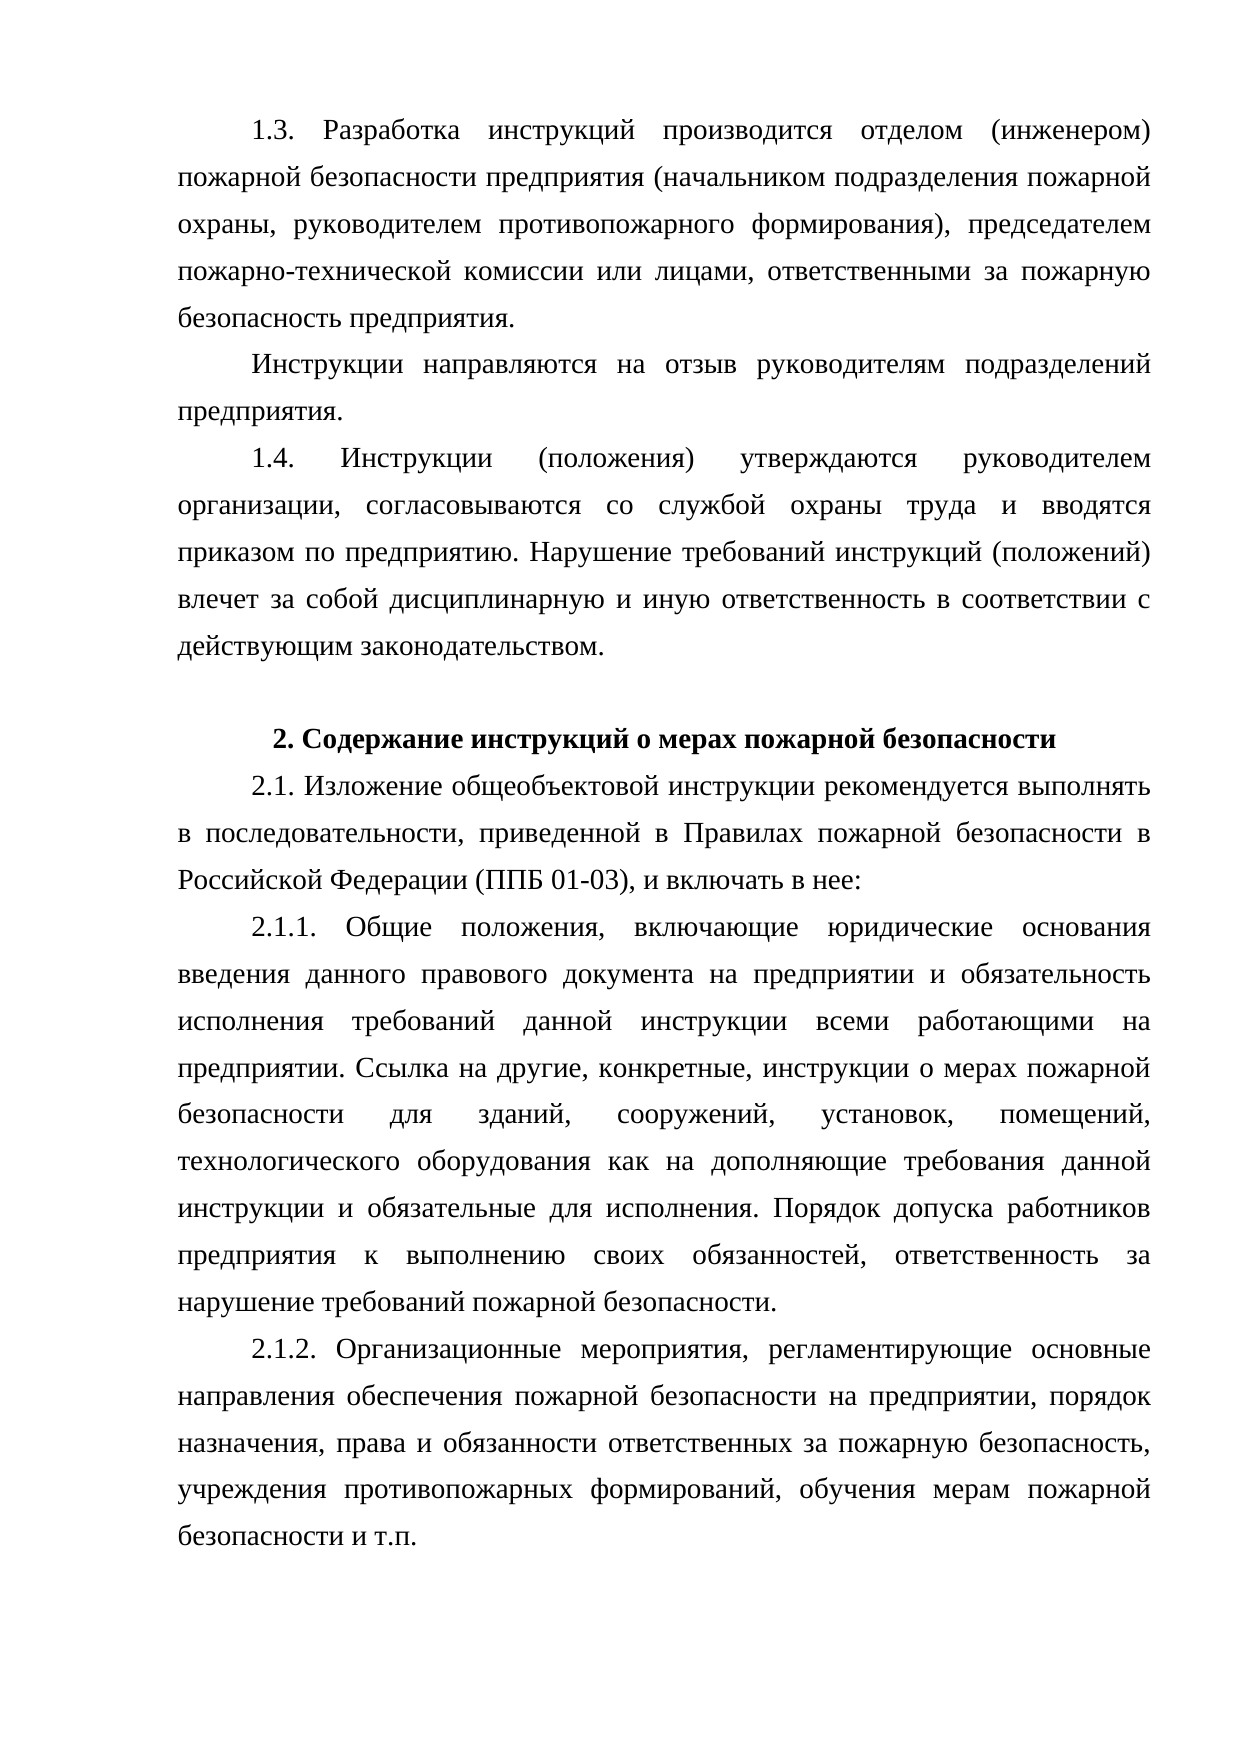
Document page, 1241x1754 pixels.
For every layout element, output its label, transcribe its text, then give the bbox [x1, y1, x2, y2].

text 1.3. Разработка инструкций производится отделом (инженером) пожарной безопасности предприятия (начальником подразделения пожарной охраны, руководителем противопожарного формирования), председателем пожарно-технической комиссии или лицами, ответственными за пожарную безопасность предприятия. [177, 112, 1152, 333]
text 2.1. Изложение общеобъектовой инструкции рекомендуется выполнять в последовательности, приведенной в Правилах пожарной безопасности в Российской Федерации (ППБ 01-03), и включать в нее: [177, 768, 1152, 896]
text 2. Содержание инструкций о мерах пожарной безопасности [177, 722, 1152, 755]
text 1.4. Инструкции (положения) утверждаются руководителем организации, согласовываются со службой охраны труда и вводятся приказом по предприятию. Нарушение требований инструкций (положений) влечет за собой дисциплинарную и иную ответственность в соответствии с действующим законодательством. [177, 440, 1152, 661]
text 2.1.1. Общие положения, включающие юридические основания введения данного правового документа на предприятии и обязательность исполнения требований данной инструкции всеми работающими на предприятии. Ссылка на другие, конкретные, инструкции о мерах пожарной безопасности для зданий, сооружений, установок, помещений, технологического оборудования как на дополняющие требования данной инструкции и обязательные для исполнения. Порядок допуска работников предприятия к выполнению своих обязанностей, ответственность за нарушение требований пожарной безопасности. [177, 909, 1152, 1318]
text 2.1.2. Организационные мероприятия, регламентирующие основные направления обеспечения пожарной безопасности на предприятии, порядок назначения, права и обязанности ответственных за пожарную безопасность, учреждения противопожарных формирований, обучения мерам пожарной безопасности и т.п. [177, 1331, 1152, 1552]
text Инструкции направляются на отзыв руководителям подразделений предприятия. [177, 347, 1152, 427]
